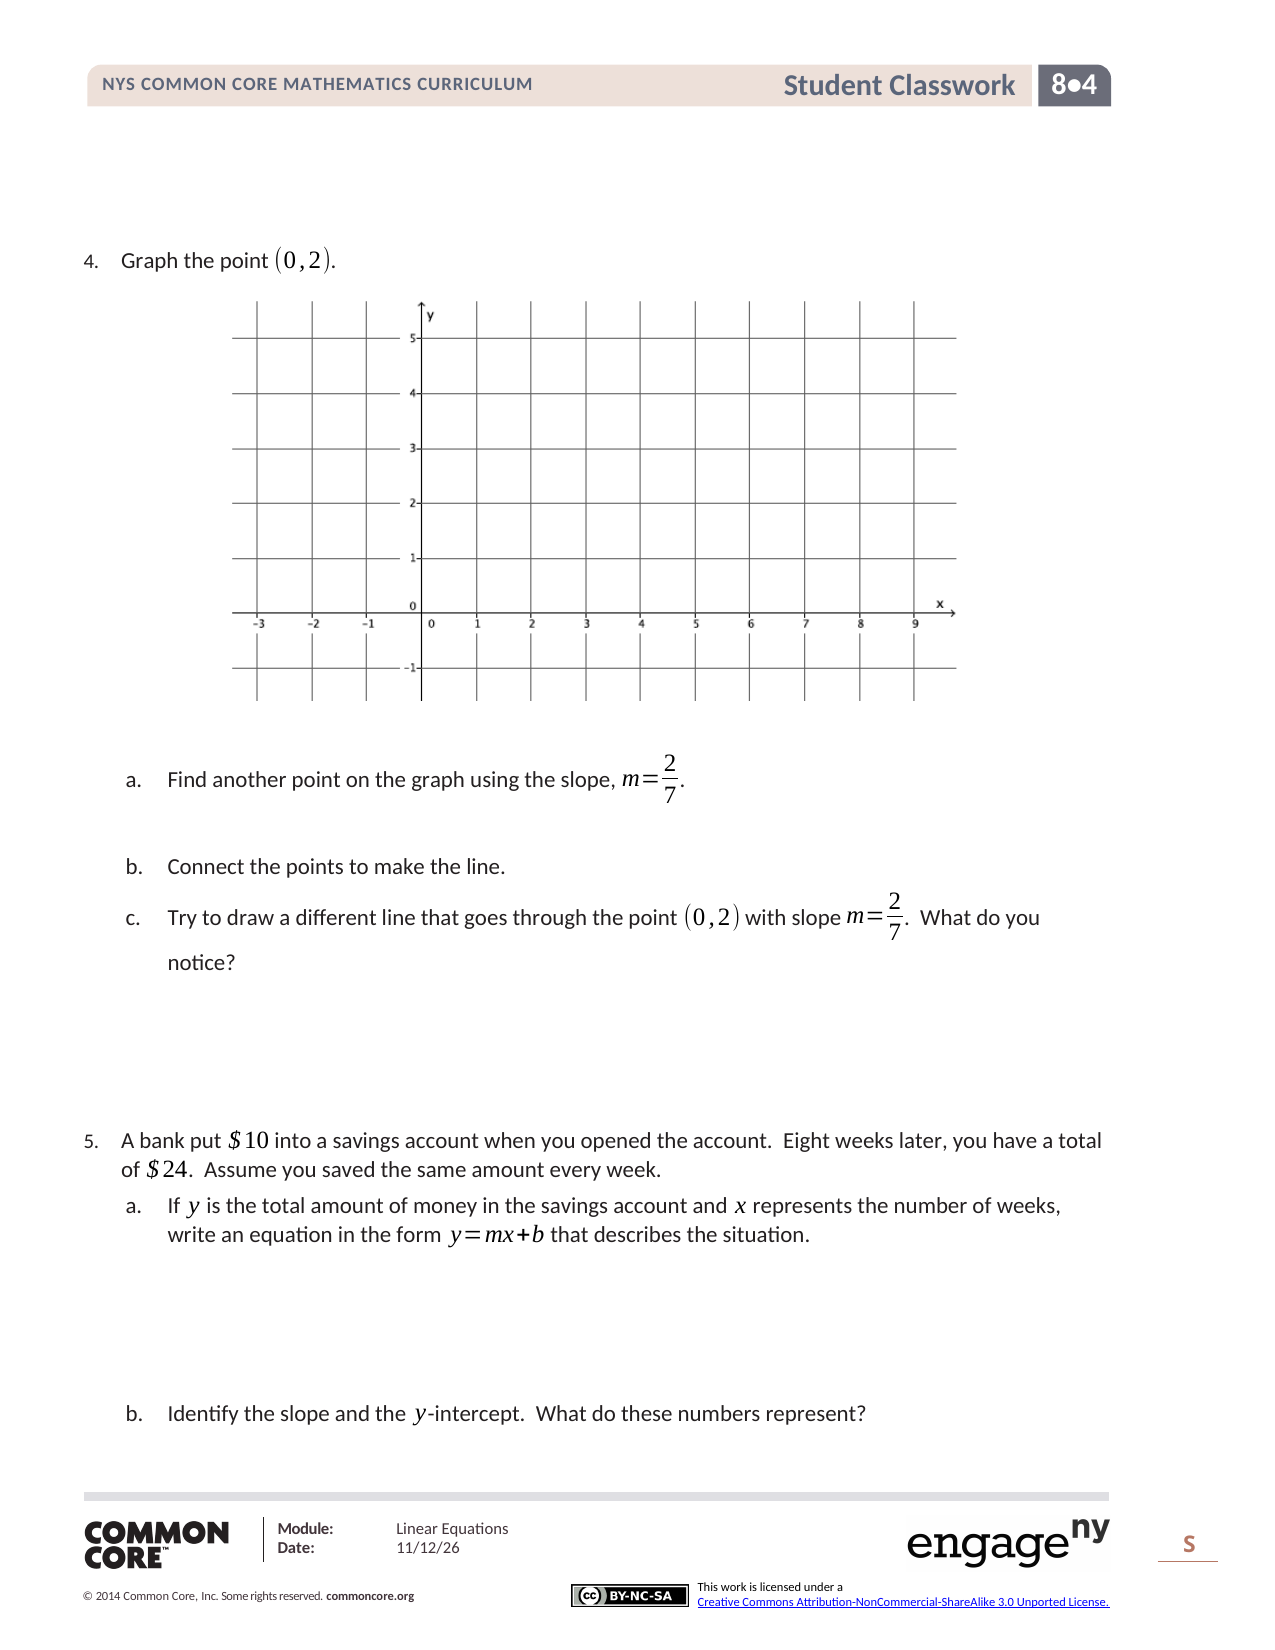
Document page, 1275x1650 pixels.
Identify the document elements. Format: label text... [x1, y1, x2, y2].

list A bank put into a savings account when you opened the account. Eight weeks later, you have a total of . Assume you saved the same amount every week. [83, 1126, 1108, 1183]
list Find another point on the graph using the slope, . [125, 750, 1108, 809]
list If is the total amount of money in the savings account and represents the number of weeks, write an equation in the form that describes the situation. [125, 1191, 1108, 1248]
picture [906, 1515, 1111, 1572]
list Graph the point . [83, 245, 1108, 275]
picture [230, 288, 962, 701]
list Try to draw a different line that goes through the point with slope . What do you notice? [125, 888, 1108, 976]
picture [80, 1515, 232, 1574]
list Connect the points to make the line. [125, 852, 1108, 880]
list Identify the slope and the -intercept. What do these numbers represent? [125, 1399, 1108, 1427]
picture [571, 1584, 689, 1607]
